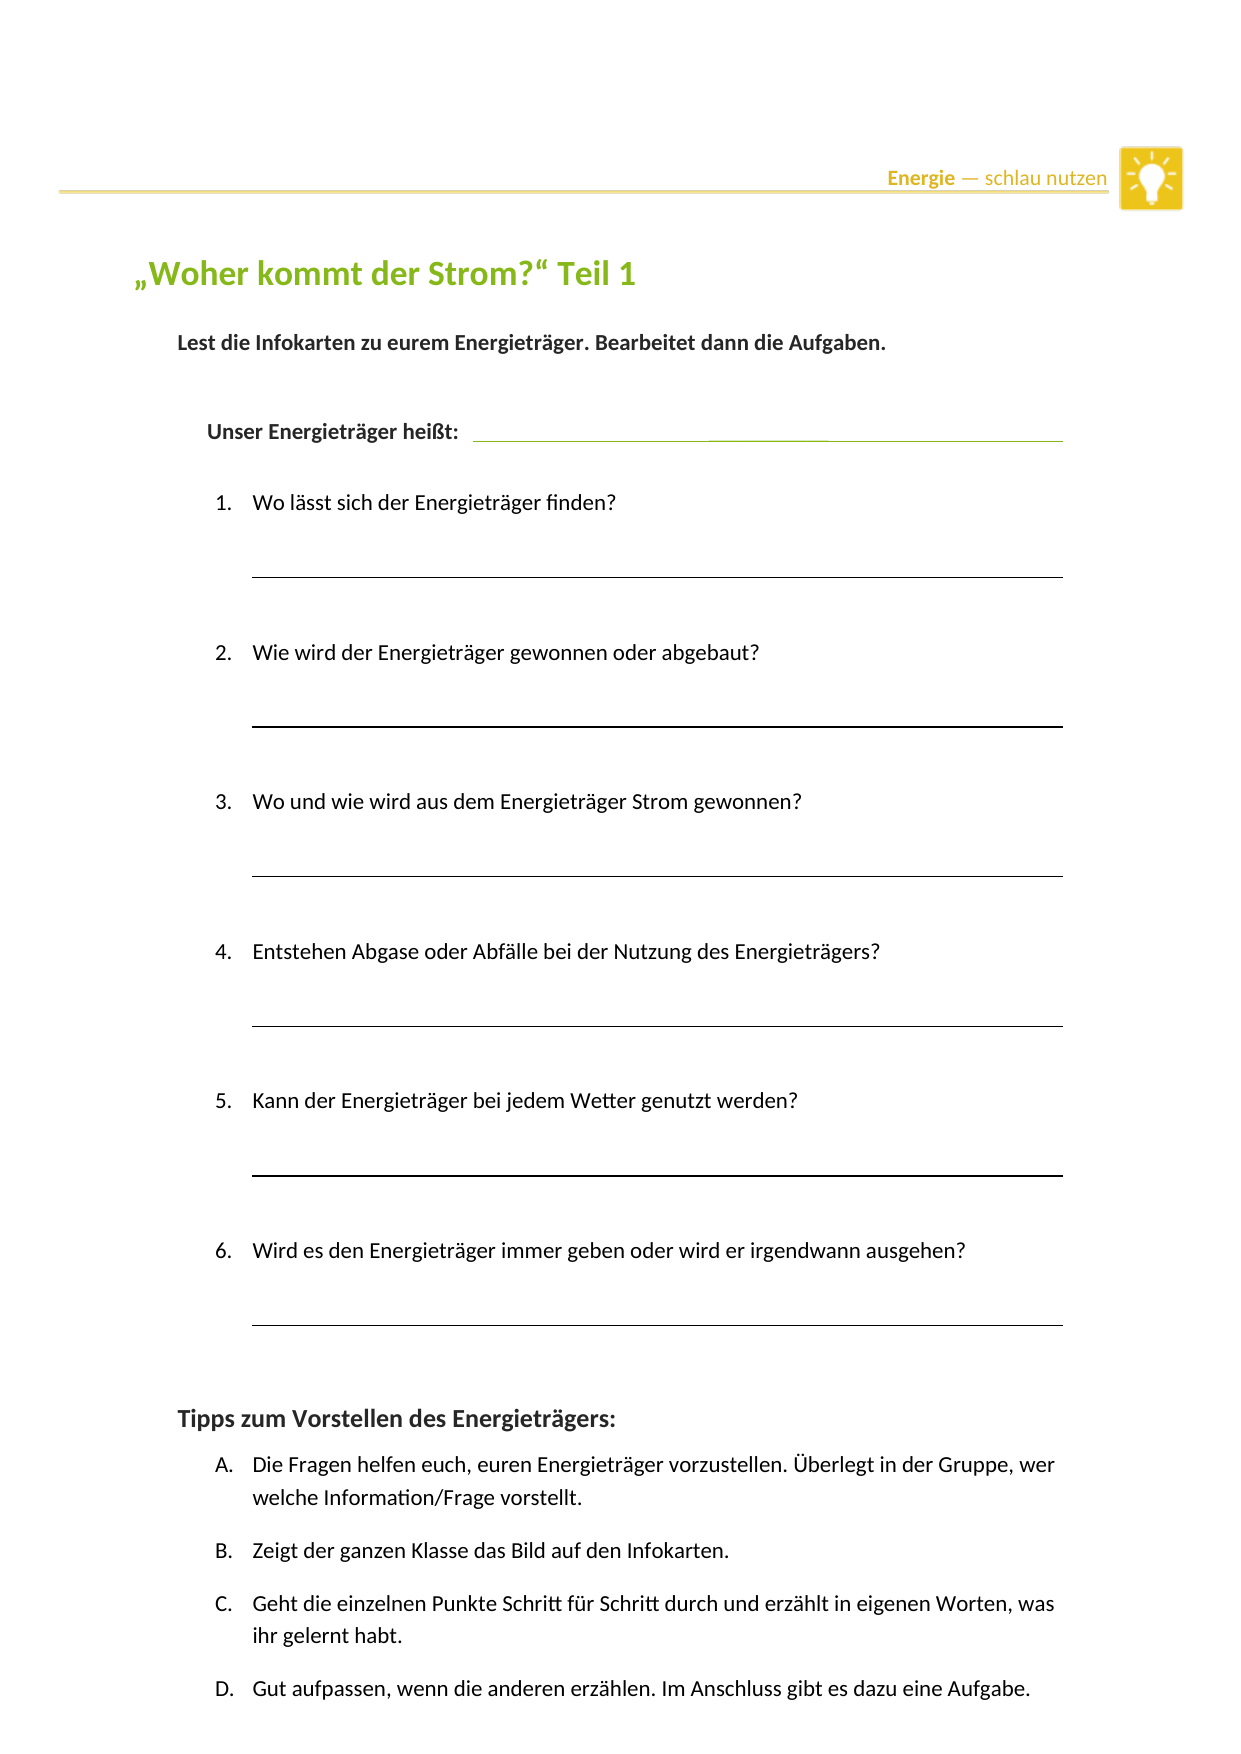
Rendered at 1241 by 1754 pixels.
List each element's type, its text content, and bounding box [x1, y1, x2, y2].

list Wie wird der Energieträger gewonnen oder abgebaut? [215, 638, 1063, 762]
list Die Fragen helfen euch, euren Energieträger vorzustellen. Überlegt in der Gruppe, wer welche Information/Frage vorstellt. [215, 1451, 1063, 1511]
list Wo und wie wird aus dem Energieträger Strom gewonnen? [215, 787, 1063, 912]
list Wird es den Energieträger immer geben oder wird er irgendwann ausgehen? [215, 1236, 1063, 1329]
list Wo lässt sich der Energieträger finden? [215, 488, 1063, 613]
subtitle „Woher kommt der Strom?“ Teil 1 [133, 251, 1063, 294]
list Geht die einzelnen Punkte Schritt für Schritt durch und erzählt in eigenen Worten, was ihr gelernt habt. [215, 1589, 1063, 1649]
text Unser Energieträger heißt: ___________ [177, 417, 1063, 472]
text Lest die Infokarten zu eurem Energieträger. Bearbeitet dann die Aufgaben. [177, 328, 1063, 356]
list Zeigt der ganzen Klasse das Bild auf den Infokarten. [215, 1536, 1063, 1564]
text Tipps zum Vorstellen des Energieträgers: [177, 1402, 1063, 1434]
list Kann der Energieträger bei jedem Wetter genutzt werden? [215, 1087, 1063, 1211]
list Entstehen Abgase oder Abfälle bei der Nutzung des Energieträgers? [215, 937, 1063, 1062]
list Gut aufpassen, wenn die anderen erzählen. Im Anschluss gibt es dazu eine Aufgabe. [215, 1674, 1063, 1702]
